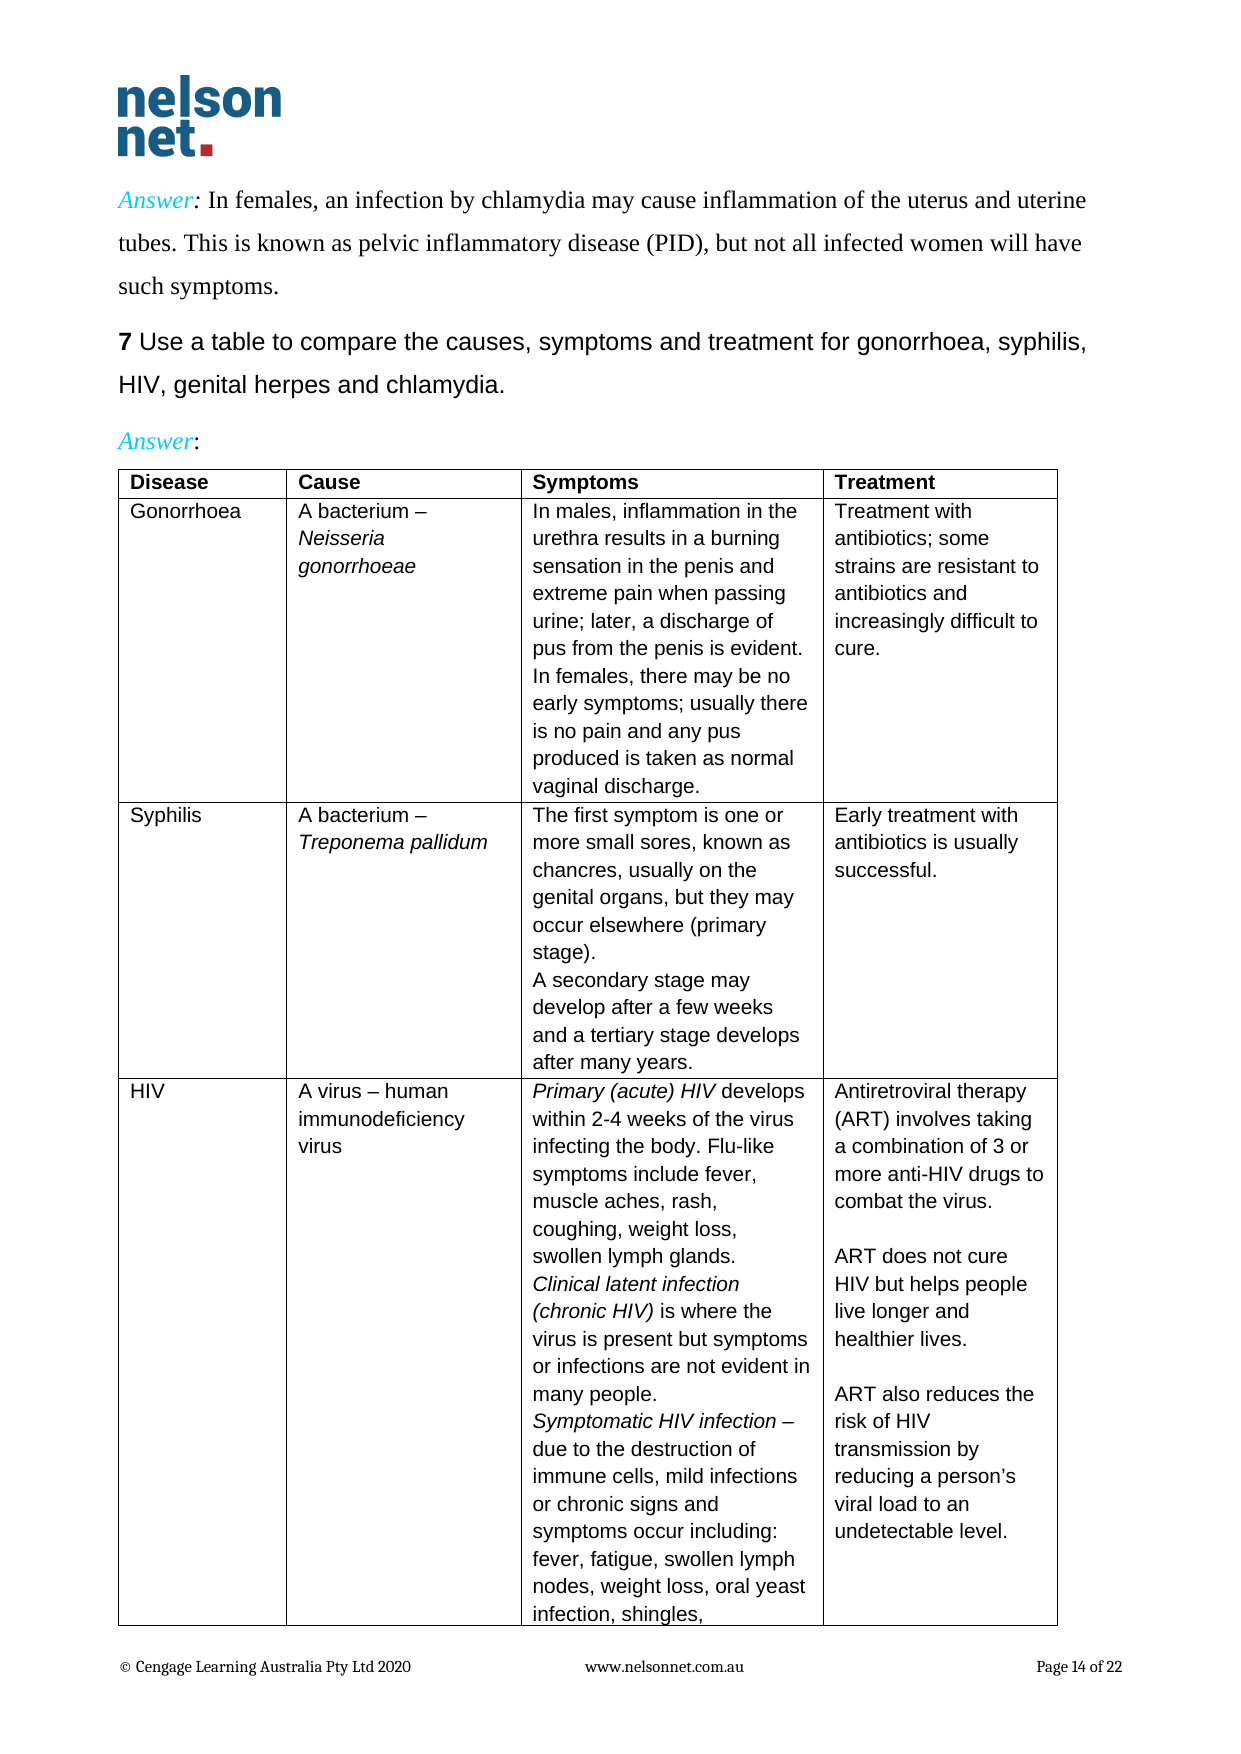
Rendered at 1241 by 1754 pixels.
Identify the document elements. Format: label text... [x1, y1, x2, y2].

text Answer: [118, 426, 1122, 454]
text Answer: In females, an infection by chlamydia may cause inflammation of the uterus and uterine tubes. This is known as pelvic inflammatory disease (PID), but not all infected women will have such symptoms. [118, 185, 1122, 300]
text 7 Use a table to compare the causes, symptoms and treatment for gonorrhoea, syphilis, HIV, genital herpes and chlamydia. [118, 327, 1122, 399]
table_cell HIV [119, 1079, 286, 1625]
table_cell Treatment with antibiotics; some strains are resistant to antibiotics and increasingly difficult to cure. [824, 499, 1057, 802]
table_cell A bacterium – Neisseria gonorrhoeae [287, 499, 521, 802]
table_cell A bacterium – Treponema pallidum [287, 803, 521, 1078]
table_header Disease [119, 470, 286, 498]
table_header Treatment [824, 470, 1057, 498]
table_header Cause [287, 470, 521, 498]
table_header Symptoms [522, 470, 823, 498]
picture [118, 75, 281, 157]
table_cell Early treatment with antibiotics is usually successful. [824, 803, 1057, 1078]
table_cell In males, inflammation in the urethra results in a burning sensation in the penis and extreme pain when passing urine; later, a discharge of pus from the penis is evident. In females, there may be no early symptoms; usually there is no pain and any pus produced is taken as normal vaginal discharge. [522, 499, 823, 802]
table_cell Syphilis [119, 803, 286, 1078]
table_cell The first symptom is one or more small sores, known as chancres, usually on the genital organs, but they may occur elsewhere (primary stage). A secondary stage may develop after a few weeks and a tertiary stage develops after many years. [522, 803, 823, 1078]
table_cell Gonorrhoea [119, 499, 286, 802]
table_cell A virus – human immunodeficiency virus [287, 1079, 521, 1625]
